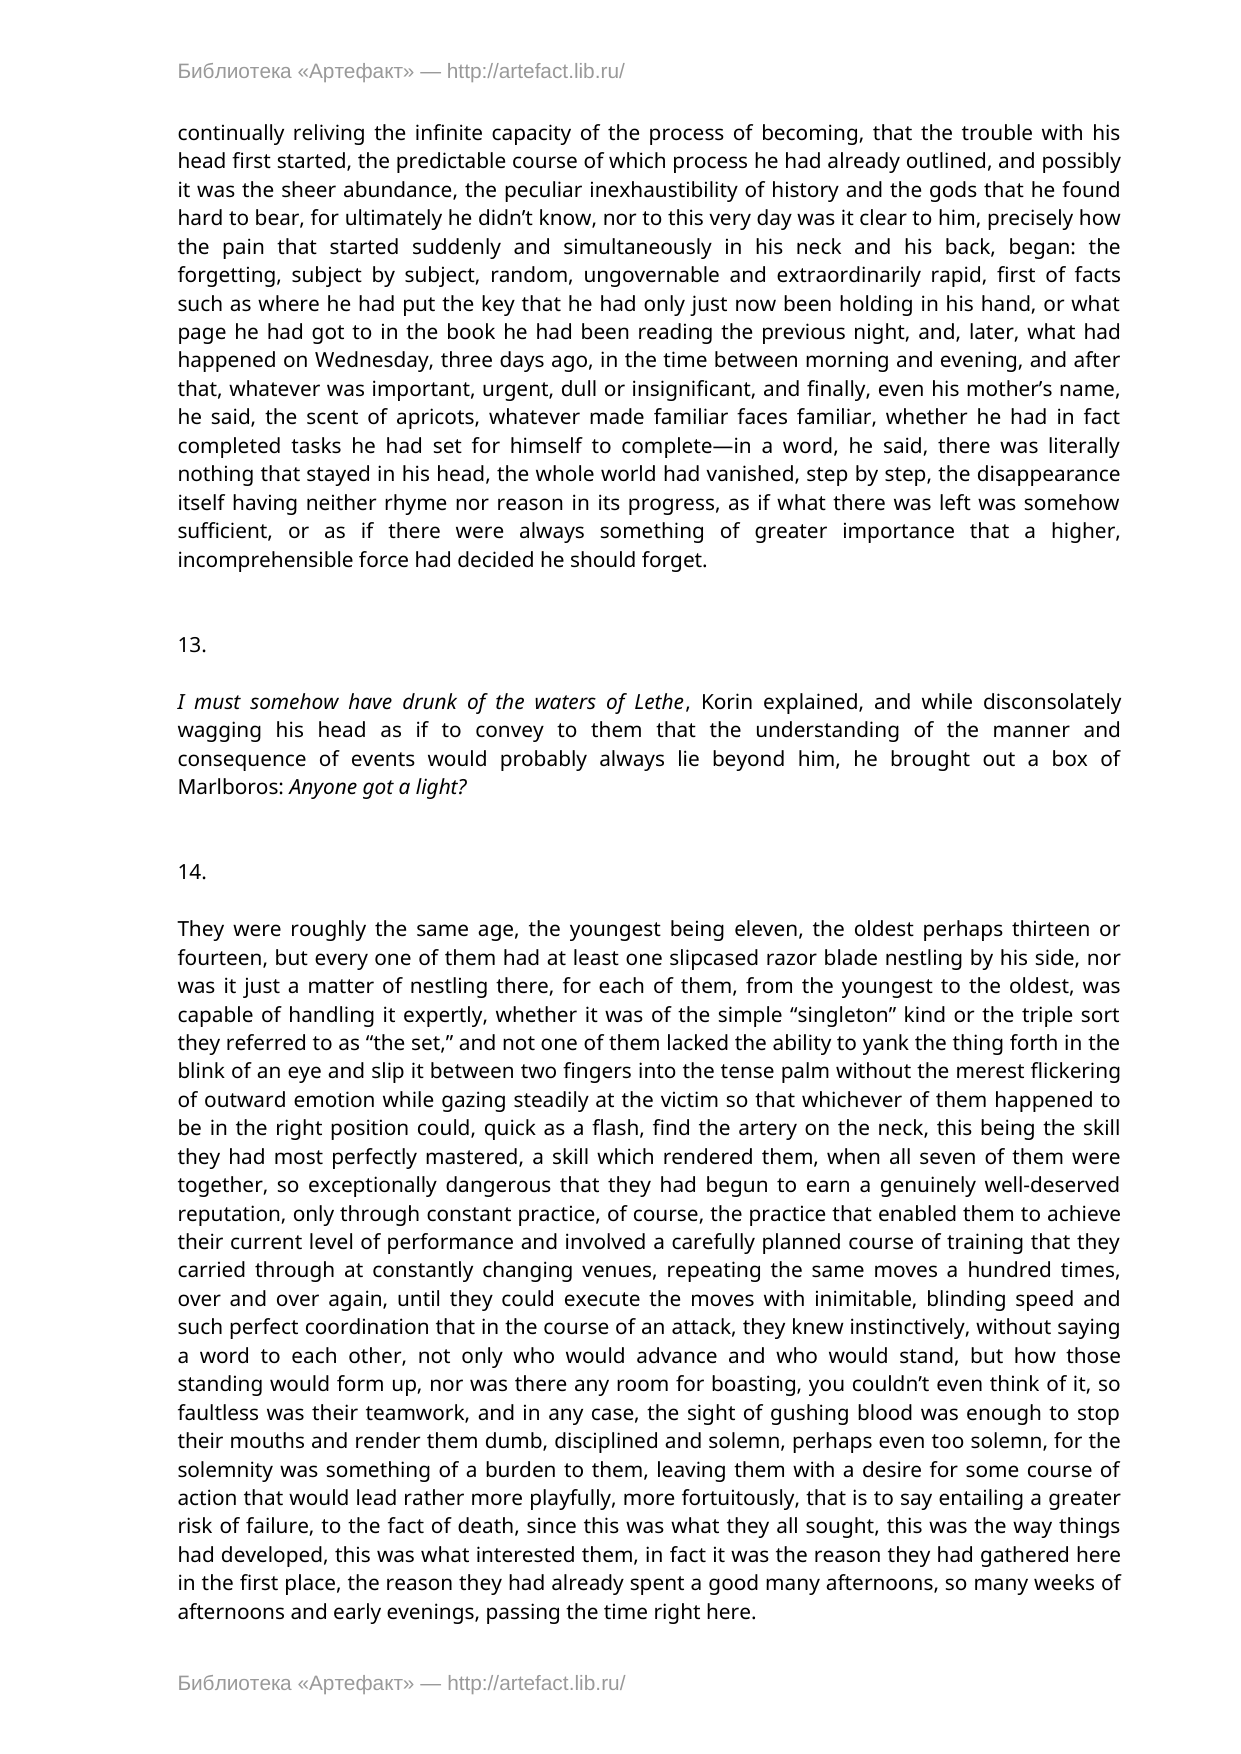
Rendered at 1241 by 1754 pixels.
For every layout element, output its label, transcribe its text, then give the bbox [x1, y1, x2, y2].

text They were roughly the same age, the youngest being eleven, the oldest perhaps thirteen or fourteen, but every one of them had at least one slipcased razor blade nestling by his side, nor was it just a matter of nestling there, for each of them, from the youngest to the oldest, was capable of handling it expertly, whether it was of the simple “singleton” kind or the triple sort they referred to as “the set,” and not one of them lacked the ability to yank the thing forth in the blink of an eye and slip it between two fingers into the tense palm without the merest flickering of outward emotion while gazing steadily at the victim so that whichever of them happened to be in the right position could, quick as a flash, find the artery on the neck, this being the skill they had most perfectly mastered, a skill which rendered them, when all seven of them were together, so exceptionally dangerous that they had begun to earn a genuinely well-deserved reputation, only through constant practice, of course, the practice that enabled them to achieve their current level of performance and involved a carefully planned course of training that they carried through at constantly changing venues, repeating the same moves a hundred times, over and over again, until they could execute the moves with inimitable, blinding speed and such perfect coordination that in the course of an attack, they knew instinctively, without saying a word to each other, not only who would advance and who would stand, but how those standing would form up, nor was there any room for boasting, you couldn’t even think of it, so faultless was their teamwork, and in any case, the sight of gushing blood was enough to stop their mouths and render them dumb, disciplined and solemn, perhaps even too solemn, for the solemnity was something of a burden to them, leaving them with a desire for some course of action that would lead rather more playfully, more fortuitously, that is to say entailing a greater risk of failure, to the fact of death, since this was what they all sought, this was the way things had developed, this was what interested them, in fact it was the reason they had gathered here in the first place, the reason they had already spent a good many afternoons, so many weeks of afternoons and early evenings, passing the time right here. [177, 914, 1122, 1625]
text 14. [177, 857, 1122, 886]
text 13. [177, 630, 1122, 658]
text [177, 118, 1122, 573]
text I must somehow have drunk of the waters of Lethe, Korin explained, and while disconsolately wagging his head as if to convey to them that the understanding of the manner and consequence of events would probably always lie beyond him, he brought out a box of Marlboros: Anyone got a light? [177, 687, 1122, 801]
